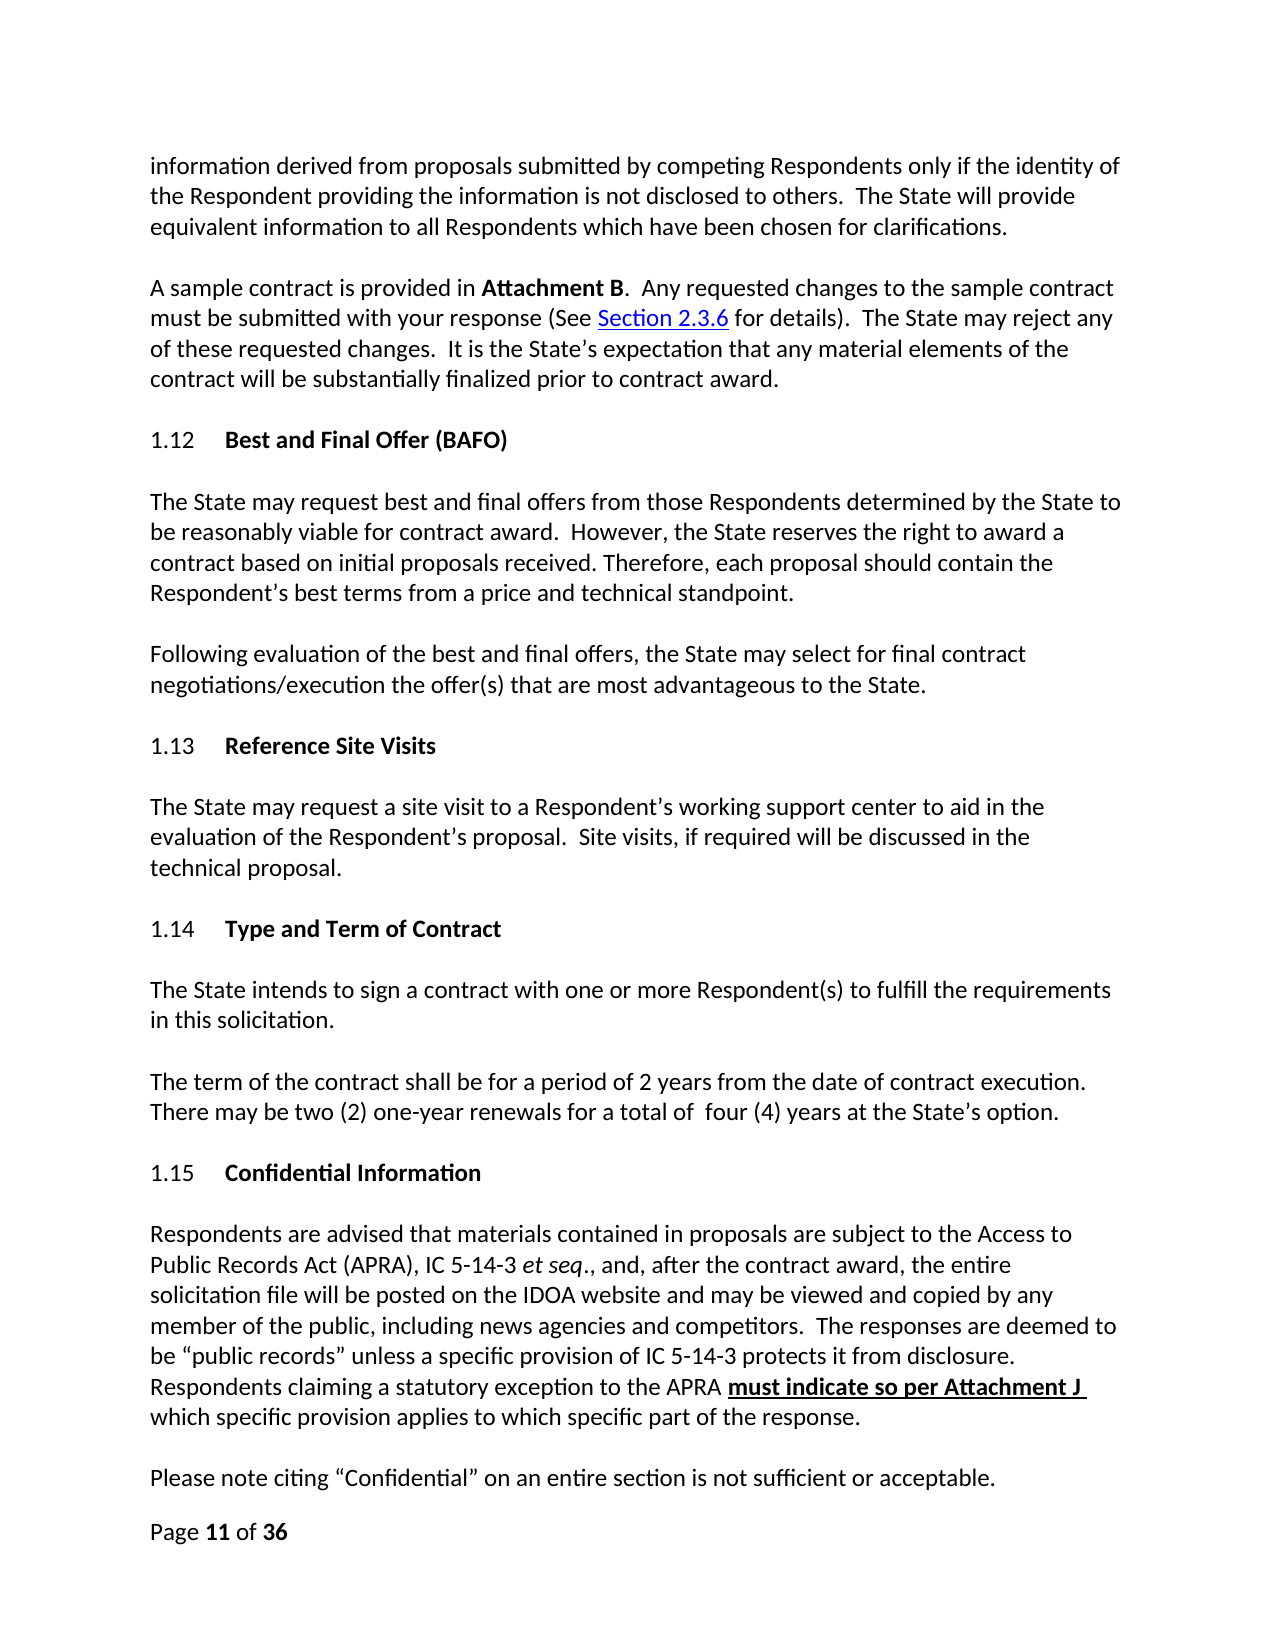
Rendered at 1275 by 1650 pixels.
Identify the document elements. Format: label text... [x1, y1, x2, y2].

text Following evaluation of the best and final offers, the State may select for final contract negotiations/execution the offer(s) that are most advantageous to the State. [150, 638, 1125, 699]
text Respondents are advised that materials contained in proposals are subject to the Access to Public Records Act (APRA), IC 5-14-3 et seq., and, after the contract award, the entire solicitation file will be posted on the IDOA website and may be viewed and copied by any member of the public, including news agencies and competitors. The responses are deemed to be “public records” unless a specific provision of IC 5-14-3 protects it from disclosure. Respondents claiming a statutory exception to the APRA must indicate so per Attachment J which specific provision applies to which specific part of the response. [150, 1218, 1125, 1432]
text Please note citing “Confidential” on an entire section is not sufficient or acceptable. [150, 1462, 1125, 1493]
subtitle 1.12 Best and Final Offer (BAFO) [150, 425, 1125, 455]
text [150, 150, 1125, 242]
text The State may request best and final offers from those Respondents determined by the State to be reasonably viable for contract award. However, the State reserves the right to award a contract based on initial proposals received. Therefore, each proposal should contain the Respondent’s best terms from a price and technical standpoint. [150, 486, 1125, 608]
text The State may request a site visit to a Respondent’s working support center to aid in the evaluation of the Respondent’s proposal. Site visits, if required will be discussed in the technical proposal. [150, 791, 1125, 882]
text The State intends to sign a contract with one or more Respondent(s) to fulfill the requirements in this solicitation. [150, 974, 1125, 1035]
text The term of the contract shall be for a period of 2 years from the date of contract execution. There may be two (2) one-year renewals for a total of four (4) years at the State’s option. [150, 1066, 1125, 1127]
subtitle 1.15 Confidential Information [150, 1157, 1125, 1188]
text A sample contract is provided in Attachment B. Any requested changes to the sample contract must be submitted with your response (See Section 2.3.6 for details). The State may reject any of these requested changes. It is the State’s expectation that any material elements of the contract will be substantially finalized prior to contract award. [150, 272, 1125, 394]
subtitle 1.14 Type and Term of Contract [150, 913, 1125, 943]
subtitle 1.13 Reference Site Visits [150, 730, 1125, 760]
